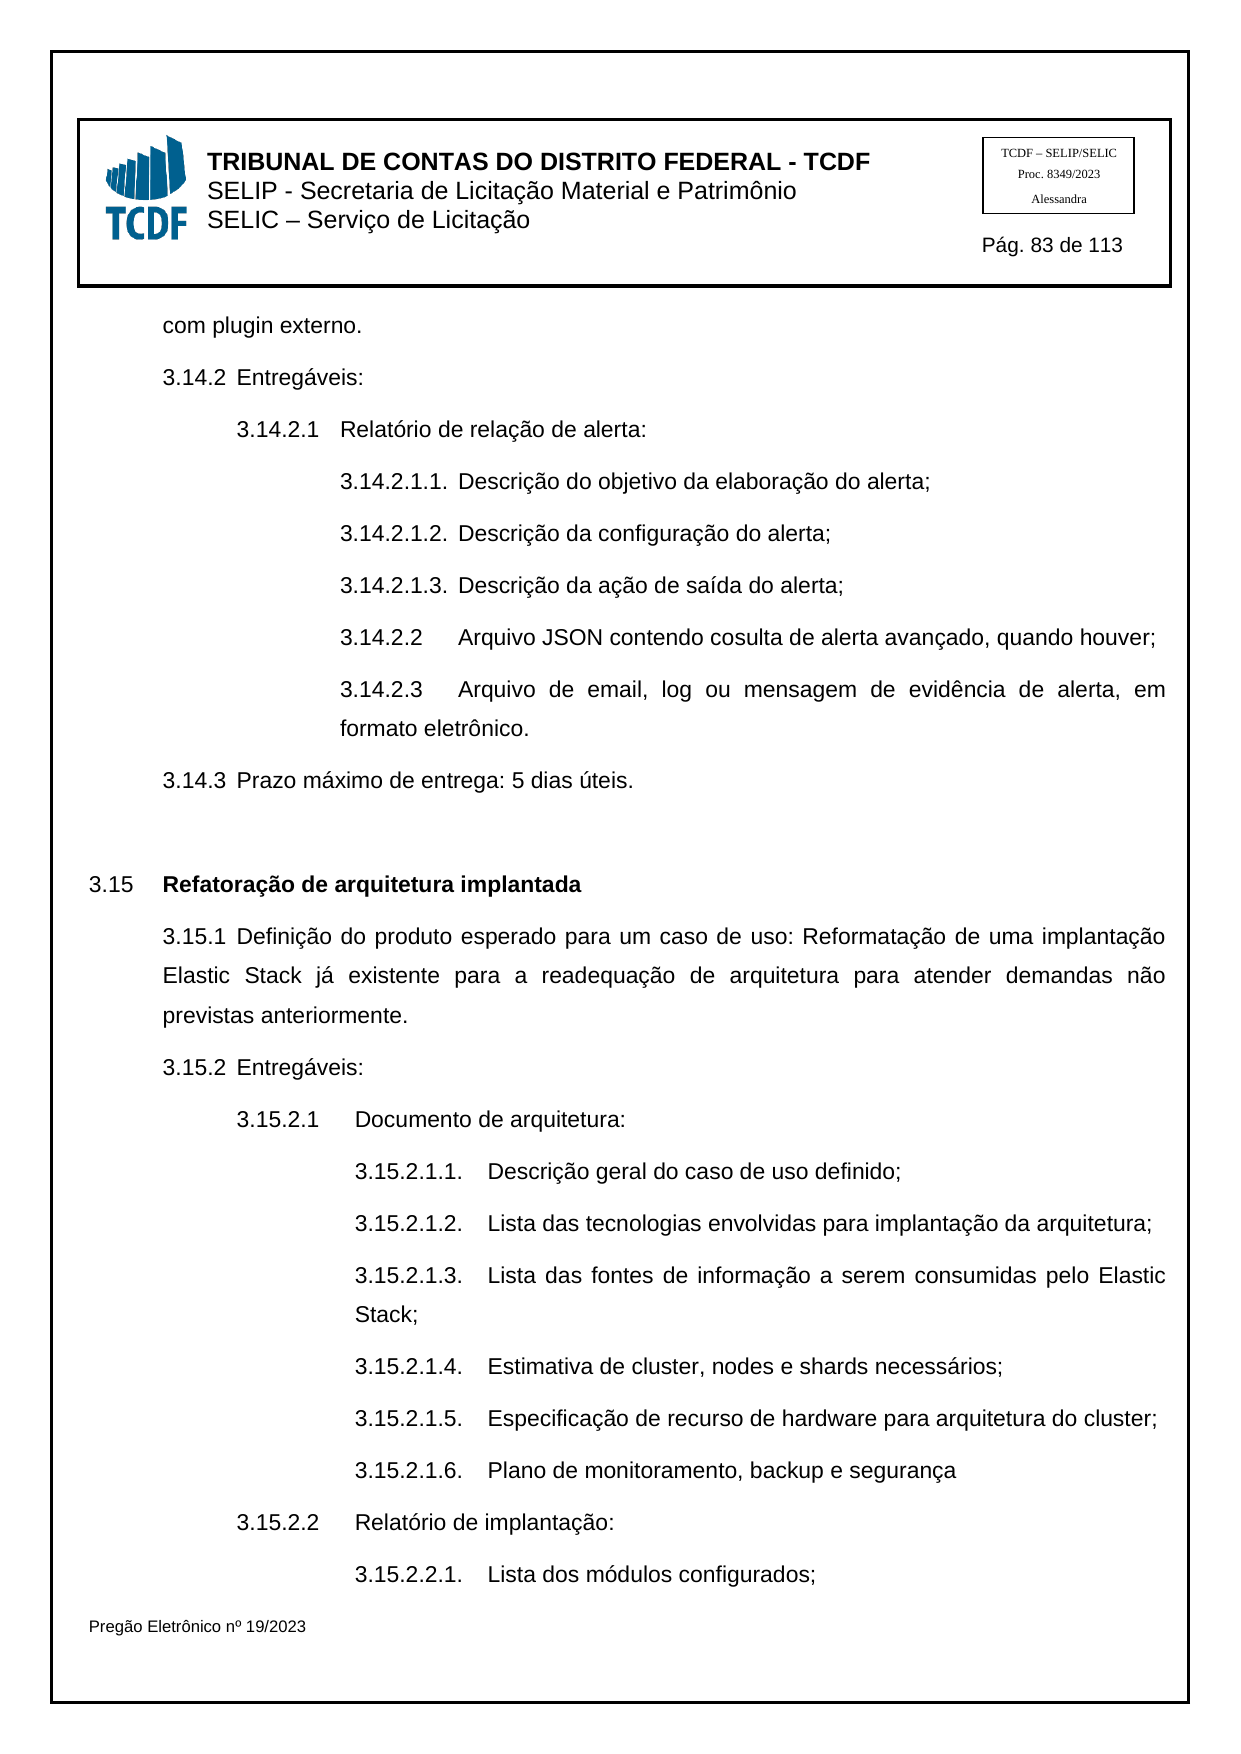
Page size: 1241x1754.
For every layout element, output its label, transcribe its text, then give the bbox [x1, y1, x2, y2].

text 3.14.3 Prazo máximo de entrega: 5 dias úteis. [162, 767, 1167, 793]
text 3.15.2 Entregáveis: [162, 1054, 1167, 1080]
picture [91, 132, 201, 242]
text 3.15.2.1.3. Lista das fontes de informação a serem consumidas pelo Elastic Stack; [354, 1262, 1167, 1328]
text 3.14.2.2 Arquivo JSON contendo cosulta de alerta avançado, quando houver; [340, 624, 1167, 650]
text 3.14.2.1 Relatório de relação de alerta: [236, 416, 1167, 442]
text 3.15.2.1.6. Plano de monitoramento, backup e segurança [354, 1457, 1167, 1484]
text 3.15.2.1.5. Especificação de recurso de hardware para arquitetura do cluster; [354, 1405, 1167, 1432]
text 3.15.2.1.4. Estimativa de cluster, nodes e shards necessários; [354, 1353, 1167, 1380]
text 3.15.2.1.2. Lista das tecnologias envolvidas para implantação da arquitetura; [354, 1210, 1167, 1236]
text 3.14.2.1.1. Descrição do objetivo da elaboração do alerta; [340, 468, 1167, 494]
text 3.14.2.1.2. Descrição da configuração do alerta; [340, 520, 1167, 546]
text 3.15.2.2 Relatório de implantação: [236, 1509, 1167, 1536]
text 3.15 Refatoração de arquitetura implantada [89, 871, 1167, 897]
text 3.14.2.1.3. Descrição da ação de saída do alerta; [340, 572, 1167, 598]
text 3.14.2.3 Arquivo de email, log ou mensagem de evidência de alerta, em formato eletrônico. [340, 676, 1167, 741]
text 3.14.2 Entregáveis: [162, 364, 1167, 390]
text 3.15.2.1.1. Descrição geral do caso de uso definido; [354, 1158, 1167, 1184]
text 3.15.1 Definição do produto esperado para um caso de uso: Reformatação de uma implantação Elastic Stack já existente para a readequação de arquitetura para atender demandas não previstas anteriormente. [162, 923, 1167, 1028]
text 3.15.2.1 Documento de arquitetura: [236, 1106, 1167, 1132]
text 3.15.2.2.1. Lista dos módulos configurados; [354, 1561, 1167, 1588]
